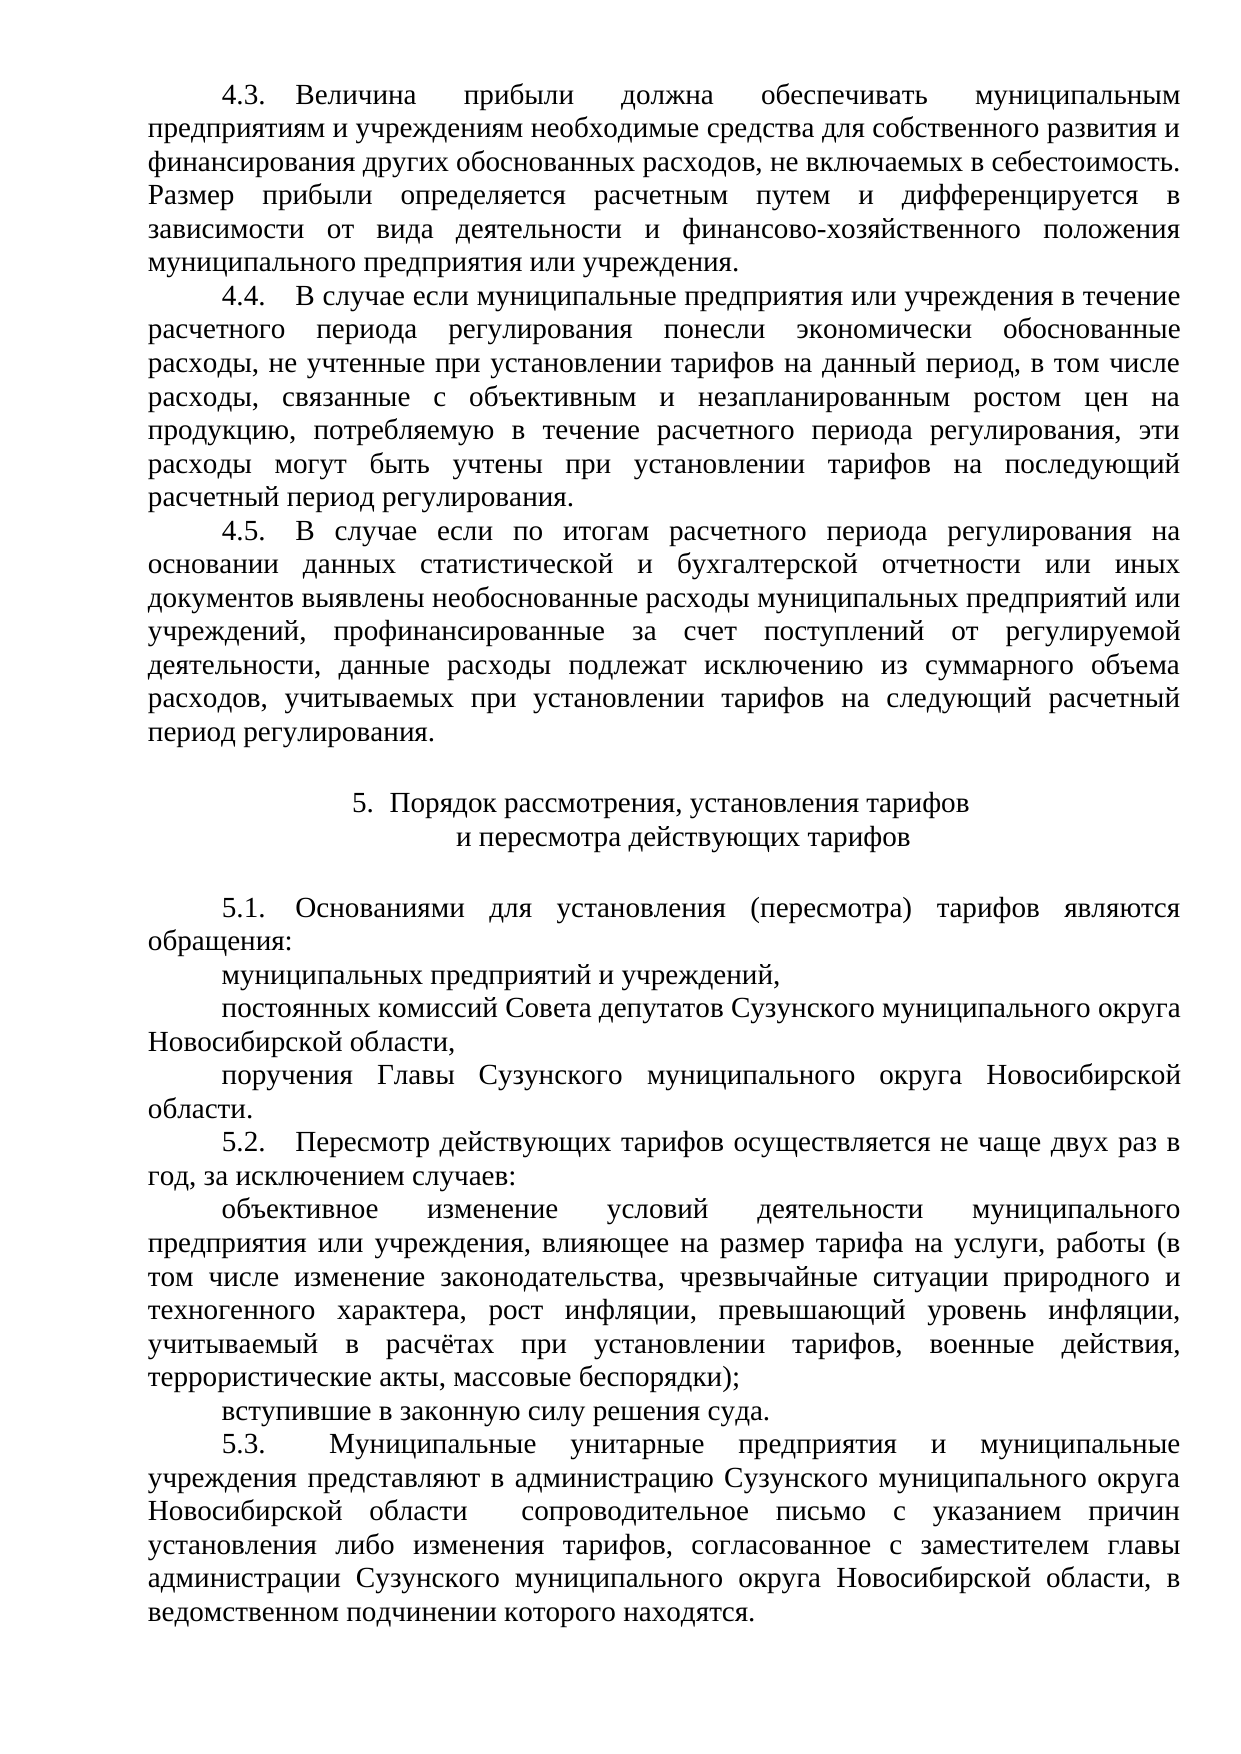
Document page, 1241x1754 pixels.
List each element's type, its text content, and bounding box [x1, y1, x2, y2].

text вступившие в законную силу решения суда. [148, 1393, 1181, 1426]
list В случае если по итогам расчетного периода регулирования на основании данных статистической и бухгалтерской отчетности или иных документов выявлены необоснованные расходы муниципальных предприятий или учреждений, профинансированные за счет поступлений от регулируемой деятельности, данные расходы подлежат исключению из суммарного объема расходов, учитываемых при установлении тарифов на следующий расчетный период регулирования. [148, 513, 1181, 748]
list Величина прибыли должна обеспечивать муниципальным предприятиям и учреждениям необходимые средства для собственного развития и финансирования других обоснованных расходов, не включаемых в себестоимость. Размер прибыли определяется расчетным путем и дифференцируется в зависимости от вида деятельности и финансово-хозяйственного положения муниципального предприятия или учреждения. [148, 77, 1181, 278]
list Порядок рассмотрения, установления тарифов и пересмотра действующих тарифов [148, 785, 1181, 852]
list Пересмотр действующих тарифов осуществляется не чаще двух раз в год, за исключением случаев: [148, 1124, 1181, 1192]
list В случае если муниципальные предприятия или учреждения в течение расчетного периода регулирования понесли экономически обоснованные расходы, не учтенные при установлении тарифов на данный период, в том числе расходы, связанные с объективным и незапланированным ростом цен на продукцию, потребляемую в течение расчетного периода регулирования, эти расходы могут быть учтены при установлении тарифов на последующий расчетный период регулирования. [148, 278, 1181, 513]
text постоянных комиссий Совета депутатов Сузунского муниципального округа Новосибирской области, [148, 990, 1181, 1057]
text поручения Главы Сузунского муниципального округа Новосибирской области. [148, 1057, 1181, 1124]
list Основаниями для установления (пересмотра) тарифов являются обращения: [148, 890, 1181, 957]
text объективное изменение условий деятельности муниципального предприятия или учреждения, влияющее на размер тарифа на услуги, работы (в том числе изменение законодательства, чрезвычайные ситуации природного и техногенного характера, рост инфляции, превышающий уровень инфляции, учитываемый в расчётах при установлении тарифов, военные действия, террористические акты, массовые беспорядки); [148, 1192, 1181, 1393]
text муниципальных предприятий и учреждений, [148, 957, 1181, 990]
list Муниципальные унитарные предприятия и муниципальные учреждения представляют в администрацию Сузунского муниципального округа Новосибирской области сопроводительное письмо с указанием причин установления либо изменения тарифов, согласованное с заместителем главы администрации Сузунского муниципального округа Новосибирской области, в ведомственном подчинении которого находятся. [148, 1426, 1181, 1628]
